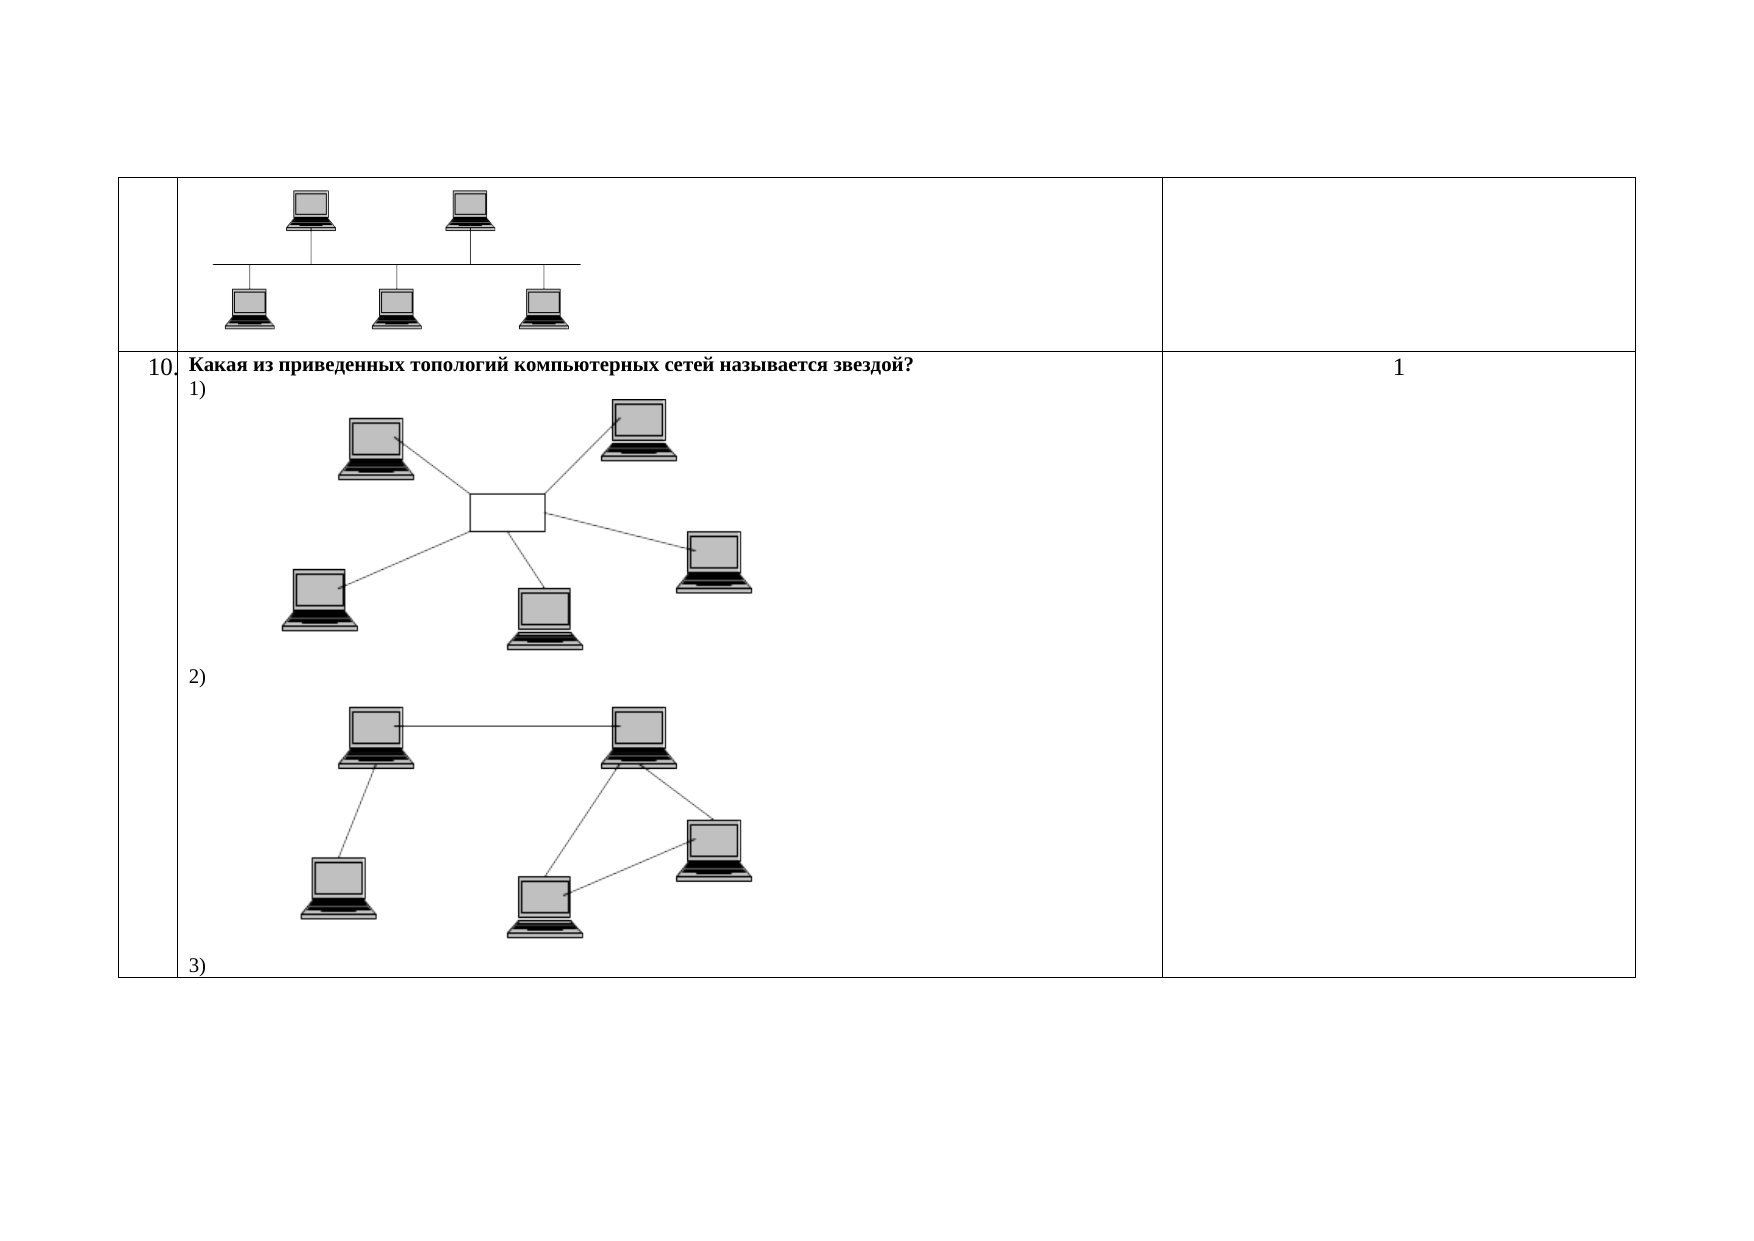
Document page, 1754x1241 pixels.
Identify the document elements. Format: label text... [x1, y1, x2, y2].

table_cell [119, 352, 177, 977]
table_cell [178, 352, 1162, 977]
table_cell 3 [1163, 178, 1635, 351]
table_cell 1 [1163, 352, 1635, 977]
table_cell [119, 178, 177, 351]
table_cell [178, 178, 1162, 351]
